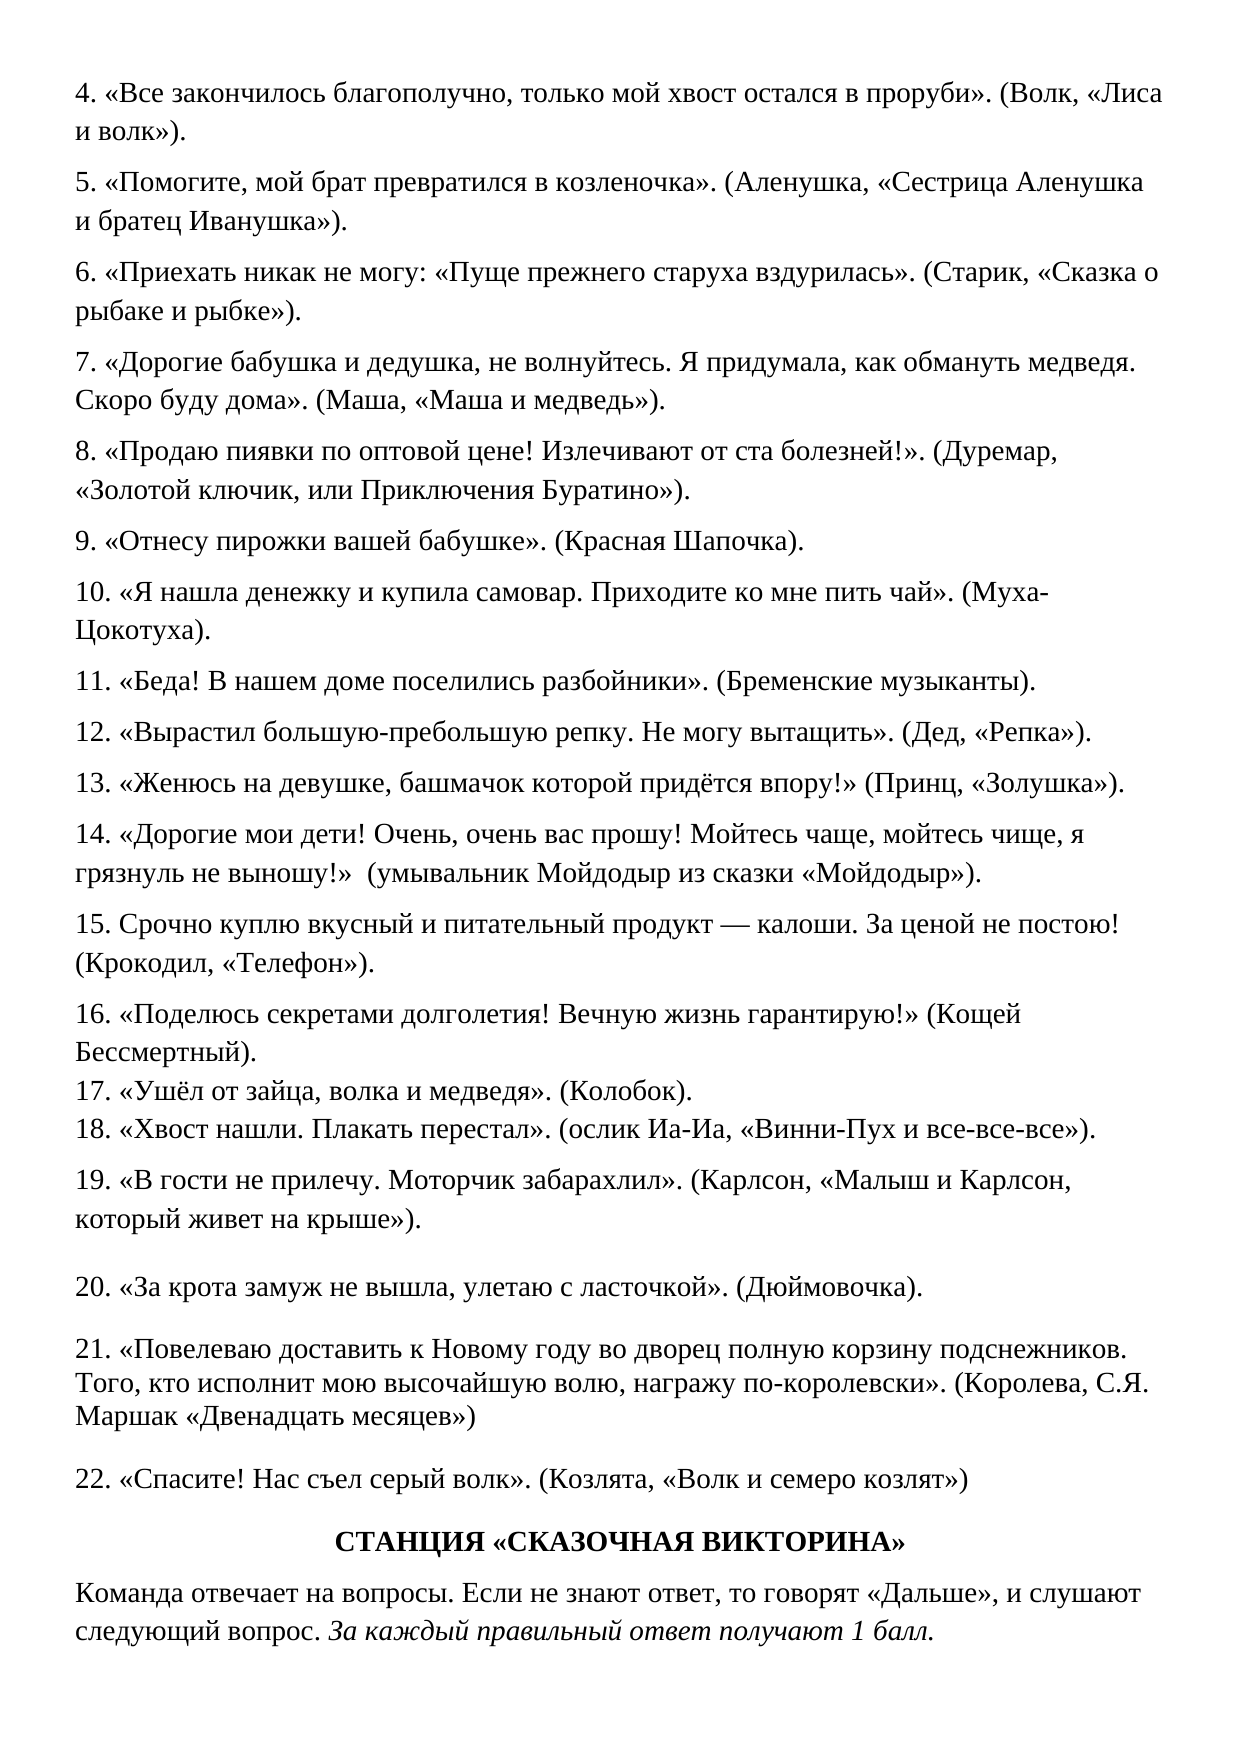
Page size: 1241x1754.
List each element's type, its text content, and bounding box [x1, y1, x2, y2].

text 15. Срочно куплю вкусный и питательный продукт — калоши. За ценой не постою! (Крокодил, «Телефон»). [75, 906, 1165, 978]
text 12. «Вырастил большую-пребольшую репку. Не могу вытащить». (Дед, «Репка»). [75, 714, 1165, 748]
text 20. «За крота замуж не вышла, улетаю с ласточкой». (Дюймовочка). [75, 1269, 1165, 1302]
text 13. «Женюсь на девушке, башмачок которой придётся впору!» (Принц, «Золушка»). [75, 766, 1165, 799]
text 9. «Отнесу пирожки вашей бабушке». (Красная Шапочка). [75, 523, 1165, 556]
text Команда отвечает на вопросы. Если не знают ответ, то говорят «Дальше», и слушают следующий вопрос. За каждый правильный ответ получают 1 балл. [75, 1575, 1165, 1647]
text 5. «Помогите, мой брат превратился в козленочка». (Аленушка, «Сестрица Аленушка и братец Иванушка»). [75, 164, 1165, 237]
text СТАНЦИЯ «СКАЗОЧНАЯ ВИКТОРИНА» [75, 1524, 1165, 1557]
text 8. «Продаю пиявки по оптовой цене! Излечивают от ста болезней!». (Дуремар, «Золотой ключик, или Приключения Буратино»). [75, 433, 1165, 505]
text 10. «Я нашла денежку и купила самовар. Приходите ко мне пить чай». (Муха-Цокотуха). [75, 574, 1165, 646]
text 4. «Все закончилось благополучно, только мой хвост остался в проруби». (Волк, «Лиса и волк»). [75, 75, 1165, 147]
text 6. «Приехать никак не могу: «Пуще прежнего старуха вздурилась». (Старик, «Сказка о рыбаке и рыбке»). [75, 254, 1165, 326]
text 16. «Поделюсь секретами долголетия! Вечную жизнь гарантирую!» (Кощей Бессмертный). 17. «Ушёл от зайца, волка и медведя». (Колобок). [75, 996, 1165, 1106]
text 21. «Повелеваю доставить к Новому году во дворец полную корзину подснежников. Того, кто исполнит мою высочайшую волю, награжу по-королевски». (Королева, С.Я. Маршак «Двенадцать месяцев») [75, 1331, 1165, 1432]
text 11. «Беда! В нашем доме поселились разбойники». (Бременские музыканты). [75, 663, 1165, 697]
text 22. «Спасите! Нас съел серый волк». (Козлята, «Волк и семеро козлят») [75, 1461, 1165, 1495]
text 7. «Дорогие бабушка и дедушка, не волнуйтесь. Я придумала, как обмануть медведя. Скоро буду дома». (Маша, «Маша и медведь»). [75, 344, 1165, 416]
text 18. «Хвост нашли. Плакать перестал». (ослик Иа-Иа, «Винни-Пух и все-все-все»). [75, 1111, 1165, 1145]
text 14. «Дорогие мои дети! Очень, очень вас прошу! Мойтесь чаще, мойтесь чище, я грязнуль не выношу!» (умывальник Мойдодыр из сказки «Мойдодыр»). [75, 817, 1165, 889]
text 19. «В гости не прилечу. Моторчик забарахлил». (Карлсон, «Малыш и Карлсон, который живет на крыше»). [75, 1162, 1165, 1234]
